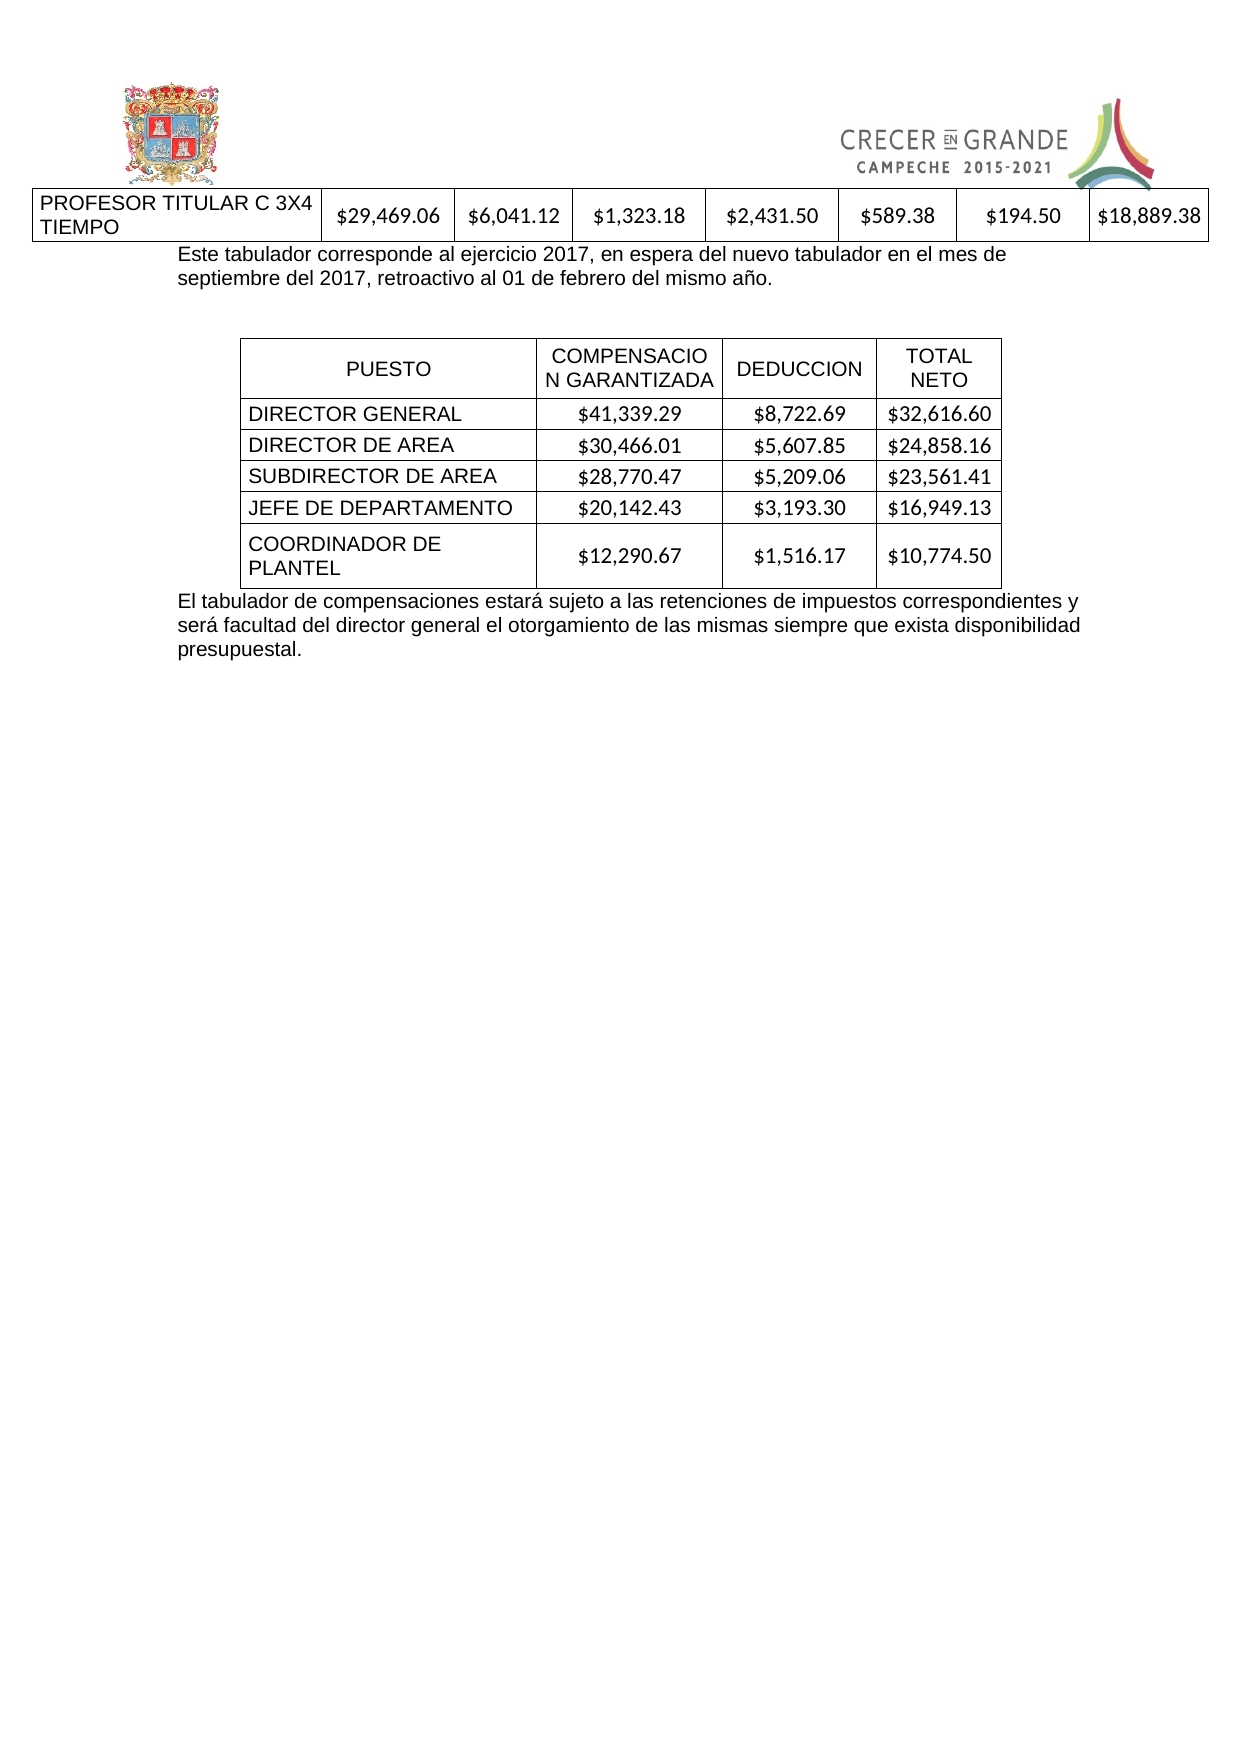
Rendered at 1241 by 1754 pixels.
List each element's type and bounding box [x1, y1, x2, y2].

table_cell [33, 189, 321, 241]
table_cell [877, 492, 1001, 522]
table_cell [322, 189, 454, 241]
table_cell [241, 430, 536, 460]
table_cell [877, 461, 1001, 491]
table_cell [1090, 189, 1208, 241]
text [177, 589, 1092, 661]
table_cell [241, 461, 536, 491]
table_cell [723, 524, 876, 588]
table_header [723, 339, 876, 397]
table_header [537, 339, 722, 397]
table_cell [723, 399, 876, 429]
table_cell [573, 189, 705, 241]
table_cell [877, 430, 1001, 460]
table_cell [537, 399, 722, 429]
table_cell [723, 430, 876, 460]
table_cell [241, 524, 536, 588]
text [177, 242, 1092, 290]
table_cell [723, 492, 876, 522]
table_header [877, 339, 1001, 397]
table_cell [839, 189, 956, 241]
picture [835, 92, 1159, 188]
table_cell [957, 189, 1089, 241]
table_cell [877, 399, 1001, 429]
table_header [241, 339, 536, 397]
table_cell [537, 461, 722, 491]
picture [122, 82, 220, 186]
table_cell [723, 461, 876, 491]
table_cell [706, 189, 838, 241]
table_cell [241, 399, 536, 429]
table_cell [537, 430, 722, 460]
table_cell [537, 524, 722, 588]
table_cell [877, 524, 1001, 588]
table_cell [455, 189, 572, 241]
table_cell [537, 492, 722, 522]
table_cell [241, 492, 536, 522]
